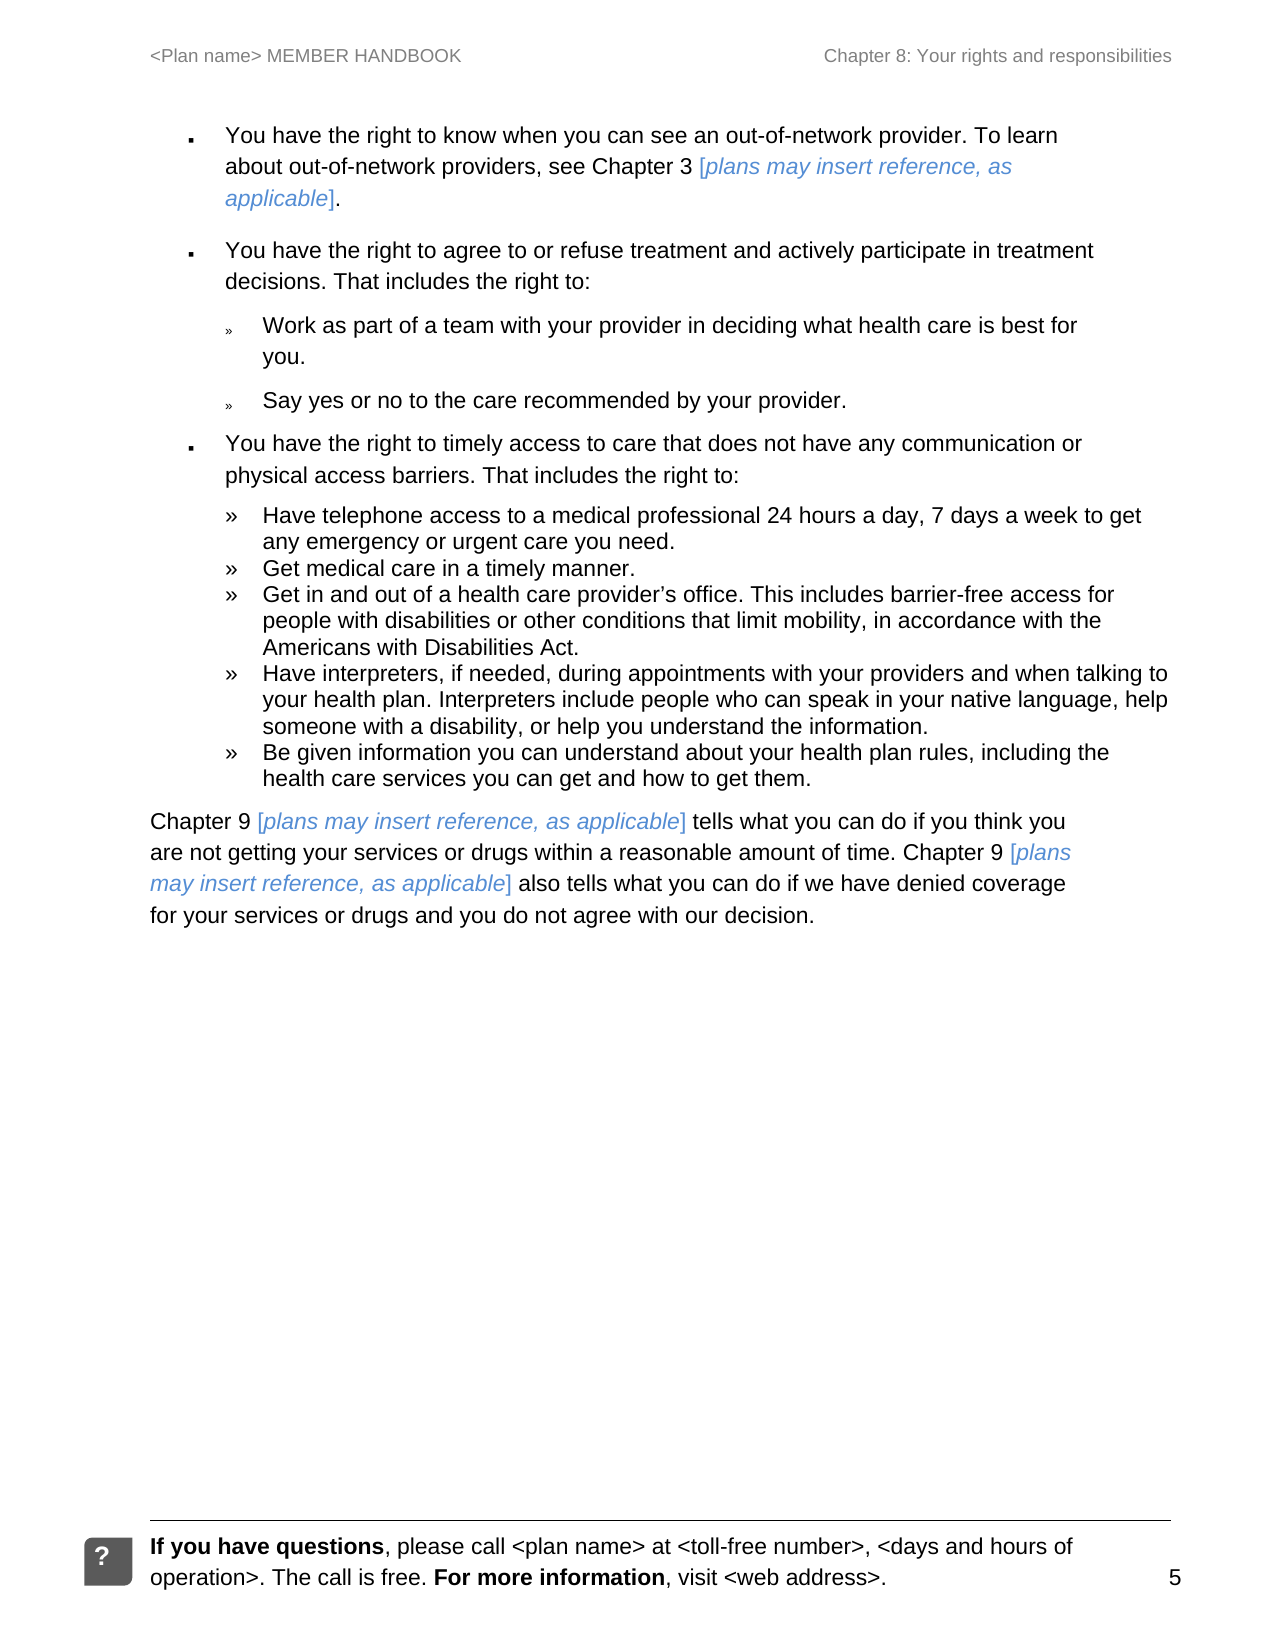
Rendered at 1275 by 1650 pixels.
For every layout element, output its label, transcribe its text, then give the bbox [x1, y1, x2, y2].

list Have telephone access to a medical professional 24 hours a day, 7 days a week to get any emergency or urgent care you need. [225, 502, 1171, 554]
list Be given information you can understand about your health plan rules, including the health care services you can get and how to get them. [225, 739, 1171, 792]
list You have the right to timely access to care that does not have any communication or physical access barriers. That includes the right to: [187, 427, 1096, 489]
list Get in and out of a health care provider’s office. This includes barrier-free access for people with disabilities or other conditions that limit mobility, in accordance with the Americans with Disabilities Act. [225, 581, 1171, 660]
list You have the right to know when you can see an out-of-network provider. To learn about out-of-network providers, see Chapter 3 [plans may insert reference, as applicable]. [187, 118, 1096, 212]
list Get medical care in a timely manner. [225, 554, 1171, 581]
list Have interpreters, if needed, during appointments with your providers and when talking to your health plan. Interpreters include people who can speak in your native language, help someone with a disability, or help you understand the information. [225, 660, 1171, 739]
text Chapter 9 [plans may insert reference, as applicable] tells what you can do if you think you are not getting your services or drugs within a reasonable amount of time. Chapter 9 [plans may insert reference, as applicable] also tells what you can do if we have denied coverage for your services or drugs and you do not agree with our decision. [150, 804, 1096, 929]
list Work as part of a team with your provider in deciding what health care is best for you. [225, 308, 1096, 371]
list Say yes or no to the care recommended by your provider. [225, 383, 1096, 414]
list You have the right to agree to or refuse treatment and actively participate in treatment decisions. That includes the right to: [187, 233, 1096, 296]
